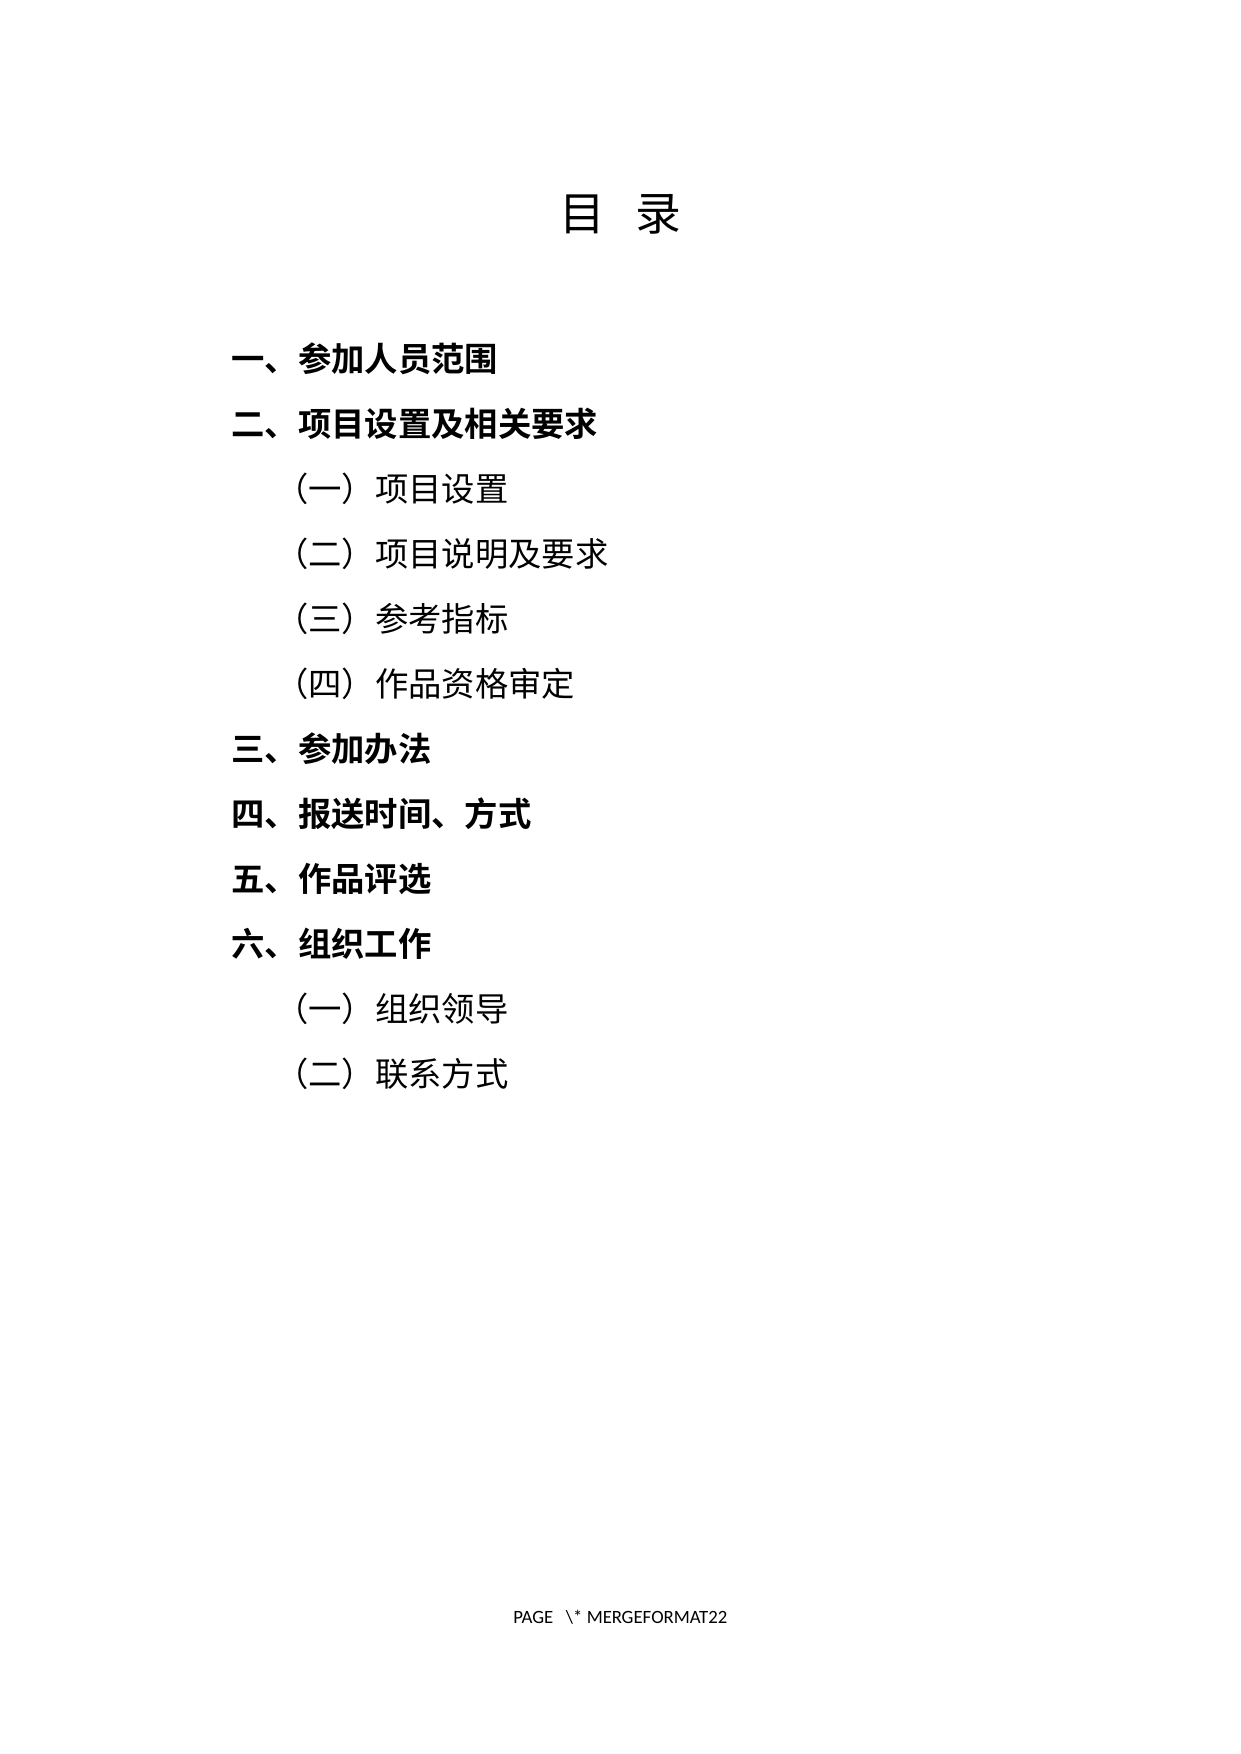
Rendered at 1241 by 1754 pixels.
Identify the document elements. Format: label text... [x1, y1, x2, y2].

text 四、报送时间、方式 [187, 779, 1053, 844]
text 五、作品评选 [187, 844, 1053, 909]
text 三、参加办法 [187, 714, 1053, 779]
text （一）项目设置 [231, 454, 1053, 519]
text （二）联系方式 [231, 1039, 1053, 1104]
text 目 录 [187, 162, 1053, 259]
text （一）组织领导 [231, 974, 1053, 1039]
text 一、参加人员范围 [187, 324, 1053, 389]
text （二）项目说明及要求 [231, 519, 1053, 584]
text （三）参考指标 [231, 584, 1053, 649]
text （四）作品资格审定 [231, 649, 1053, 714]
text 二、项目设置及相关要求 [187, 389, 1053, 454]
text 六、组织工作 [187, 909, 1053, 974]
